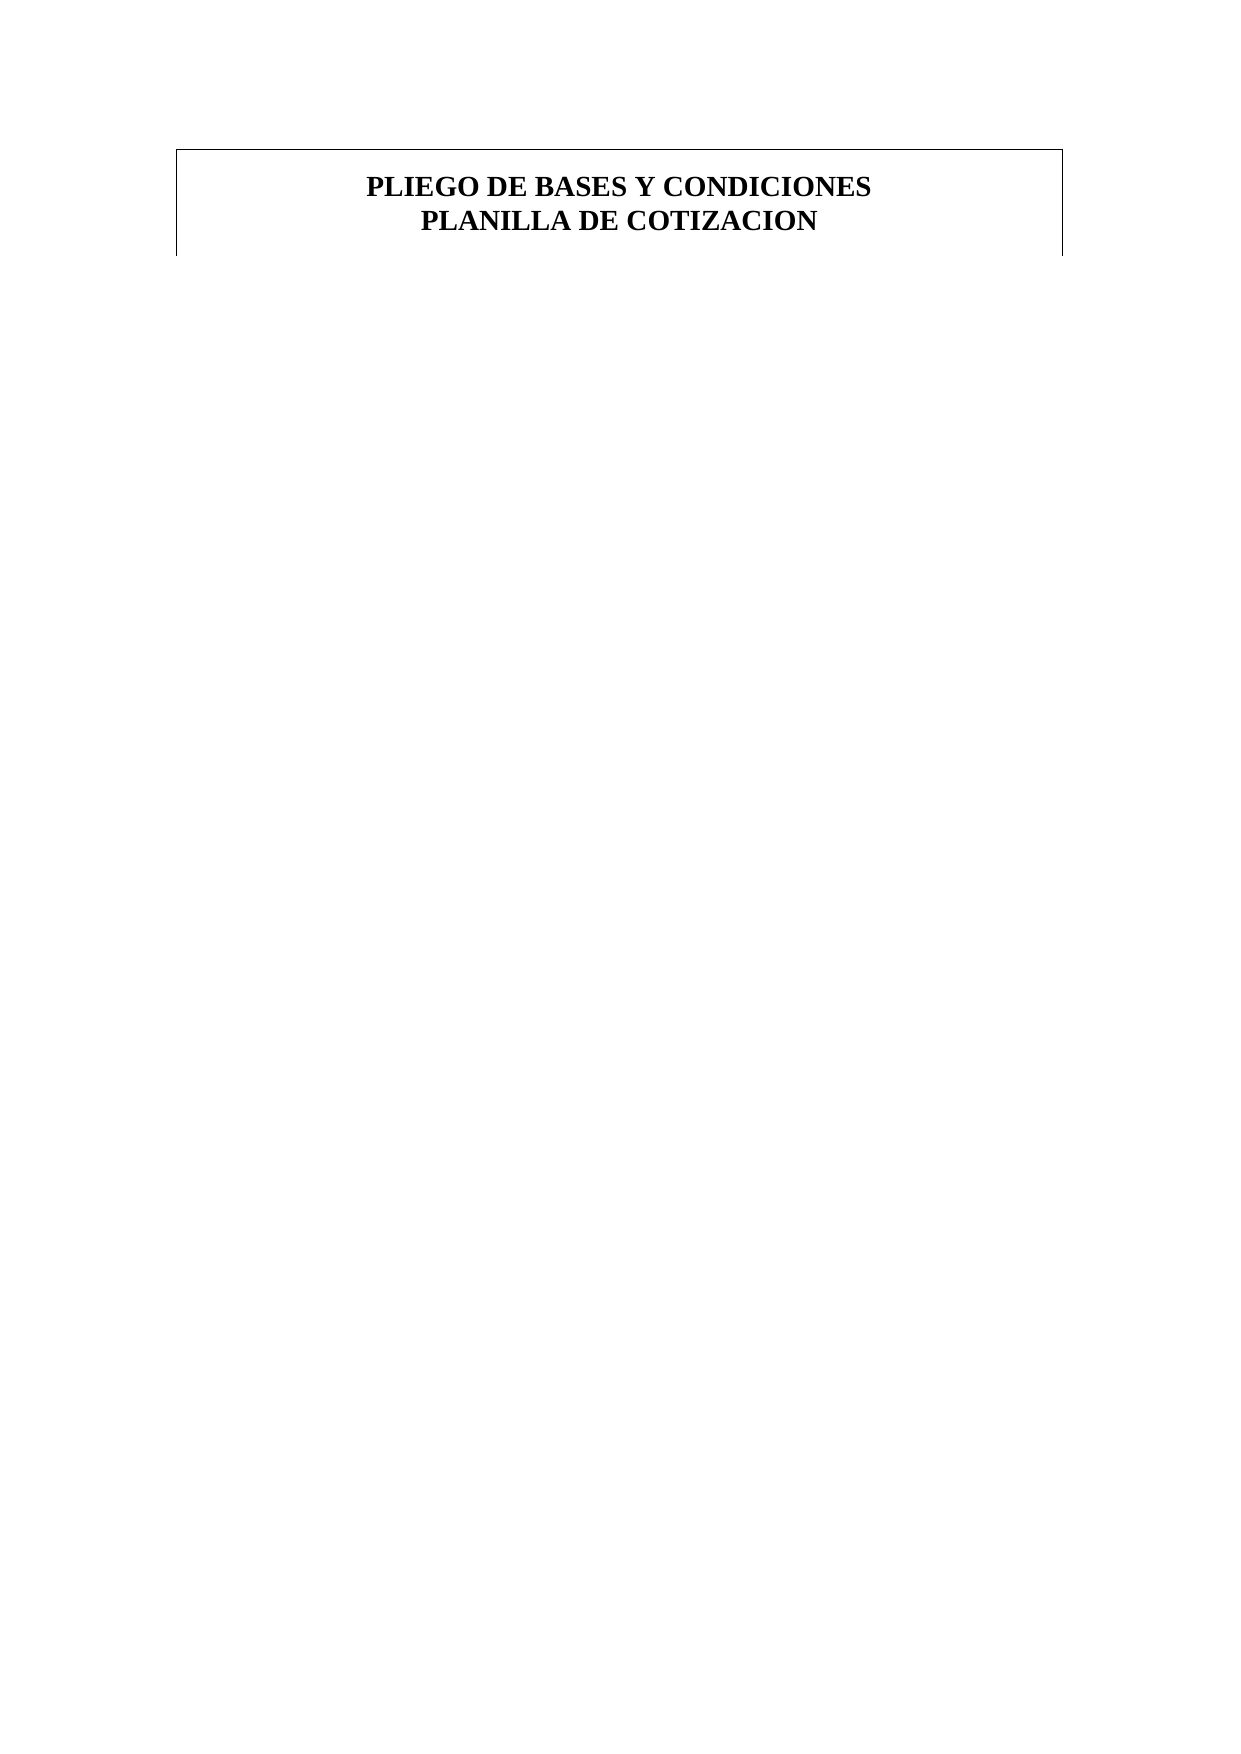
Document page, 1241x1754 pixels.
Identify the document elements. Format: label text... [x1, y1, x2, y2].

table_header PLIEGO DE BASES Y CONDICIONES PLANILLA DE COTIZACION [177, 150, 1062, 256]
